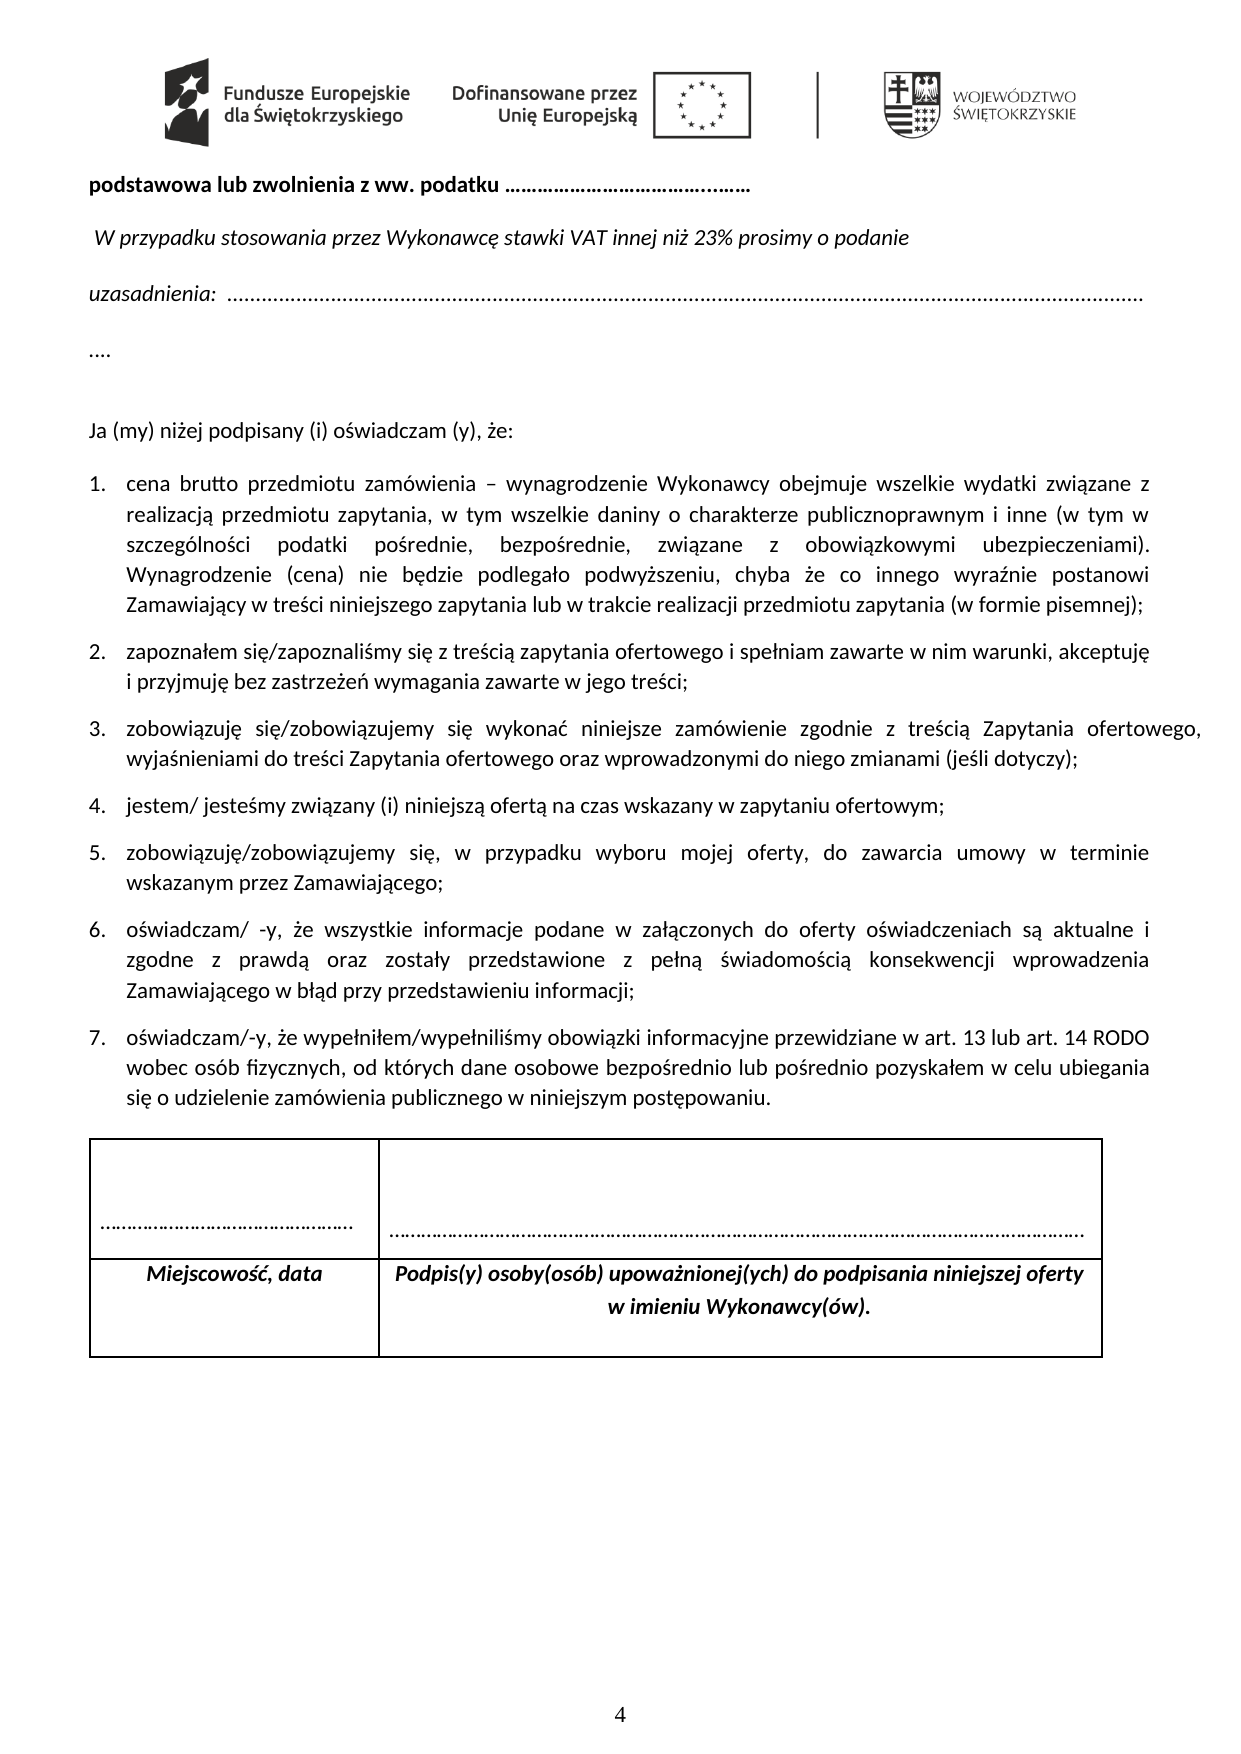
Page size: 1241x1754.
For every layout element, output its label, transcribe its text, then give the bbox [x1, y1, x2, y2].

list zobowiązuję się/zobowiązujemy się wykonać niniejsze zamówienie zgodnie z treścią Zapytania ofertowego, wyjaśnieniami do treści Zapytania ofertowego oraz wprowadzonymi do niego zmianami (jeśli dotyczy); [89, 714, 1203, 773]
table_cell Podpis(y) osoby(osób) upoważnionej(ych) do podpisania niniejszej oferty w imieniu Wykonawcy(ów). [380, 1260, 1101, 1356]
list jestem/ jesteśmy związany (i) niniejszą ofertą na czas wskazany w zapytaniu ofertowym; [89, 791, 1151, 819]
table_header ………………………………………… [91, 1140, 378, 1257]
text Ja (my) niżej podpisany (i) oświadczam (y), że: [89, 417, 1203, 444]
picture [164, 58, 1076, 147]
list zapoznałem się/zapoznaliśmy się z treścią zapytania ofertowego i spełniam zawarte w nim warunki, akceptuję i przyjmuję bez zastrzeżeń wymagania zawarte w jego treści; [89, 637, 1151, 696]
list zobowiązuję/zobowiązujemy się, w przypadku wyboru mojej oferty, do zawarcia umowy w terminie wskazanym przez Zamawiającego; [89, 838, 1151, 897]
text W przypadku stosowania przez Wykonawcę stawki VAT innej niż 23% prosimy o podanie uzasadnienia: ................................................................................................................................................................... [89, 223, 1151, 363]
list cena brutto przedmiotu zamówienia – wynagrodzenie Wykonawcy obejmuje wszelkie wydatki związane z realizacją przedmiotu zapytania, w tym wszelkie daniny o charakterze publicznoprawnym i inne (w tym w szczególności podatki pośrednie, bezpośrednie, związane z obowiązkowymi ubezpieczeniami). Wynagrodzenie (cena) nie będzie podlegało podwyższeniu, chyba że co innego wyraźnie postanowi Zamawiający w treści niniejszego zapytania lub w trakcie realizacji przedmiotu zapytania (w formie pisemnej); [89, 469, 1151, 618]
list oświadczam/ -y, że wszystkie informacje podane w załączonych do oferty oświadczeniach są aktualne i zgodne z prawdą oraz zostały przedstawione z pełną świadomością konsekwencji wprowadzenia Zamawiającego w błąd przy przedstawieniu informacji; [89, 915, 1151, 1004]
table_header …………………………………………………………………………………………………………………… [380, 1140, 1101, 1257]
table_cell Miejscowość, data [91, 1260, 378, 1356]
list oświadczam/-y, że wypełniłem/wypełniliśmy obowiązki informacyjne przewidziane w art. 13 lub art. 14 RODO wobec osób fizycznych, od których dane osobowe bezpośrednio lub pośrednio pozyskałem w celu ubiegania się o udzielenie zamówienia publicznego w niniejszym postępowaniu. [89, 1023, 1151, 1111]
